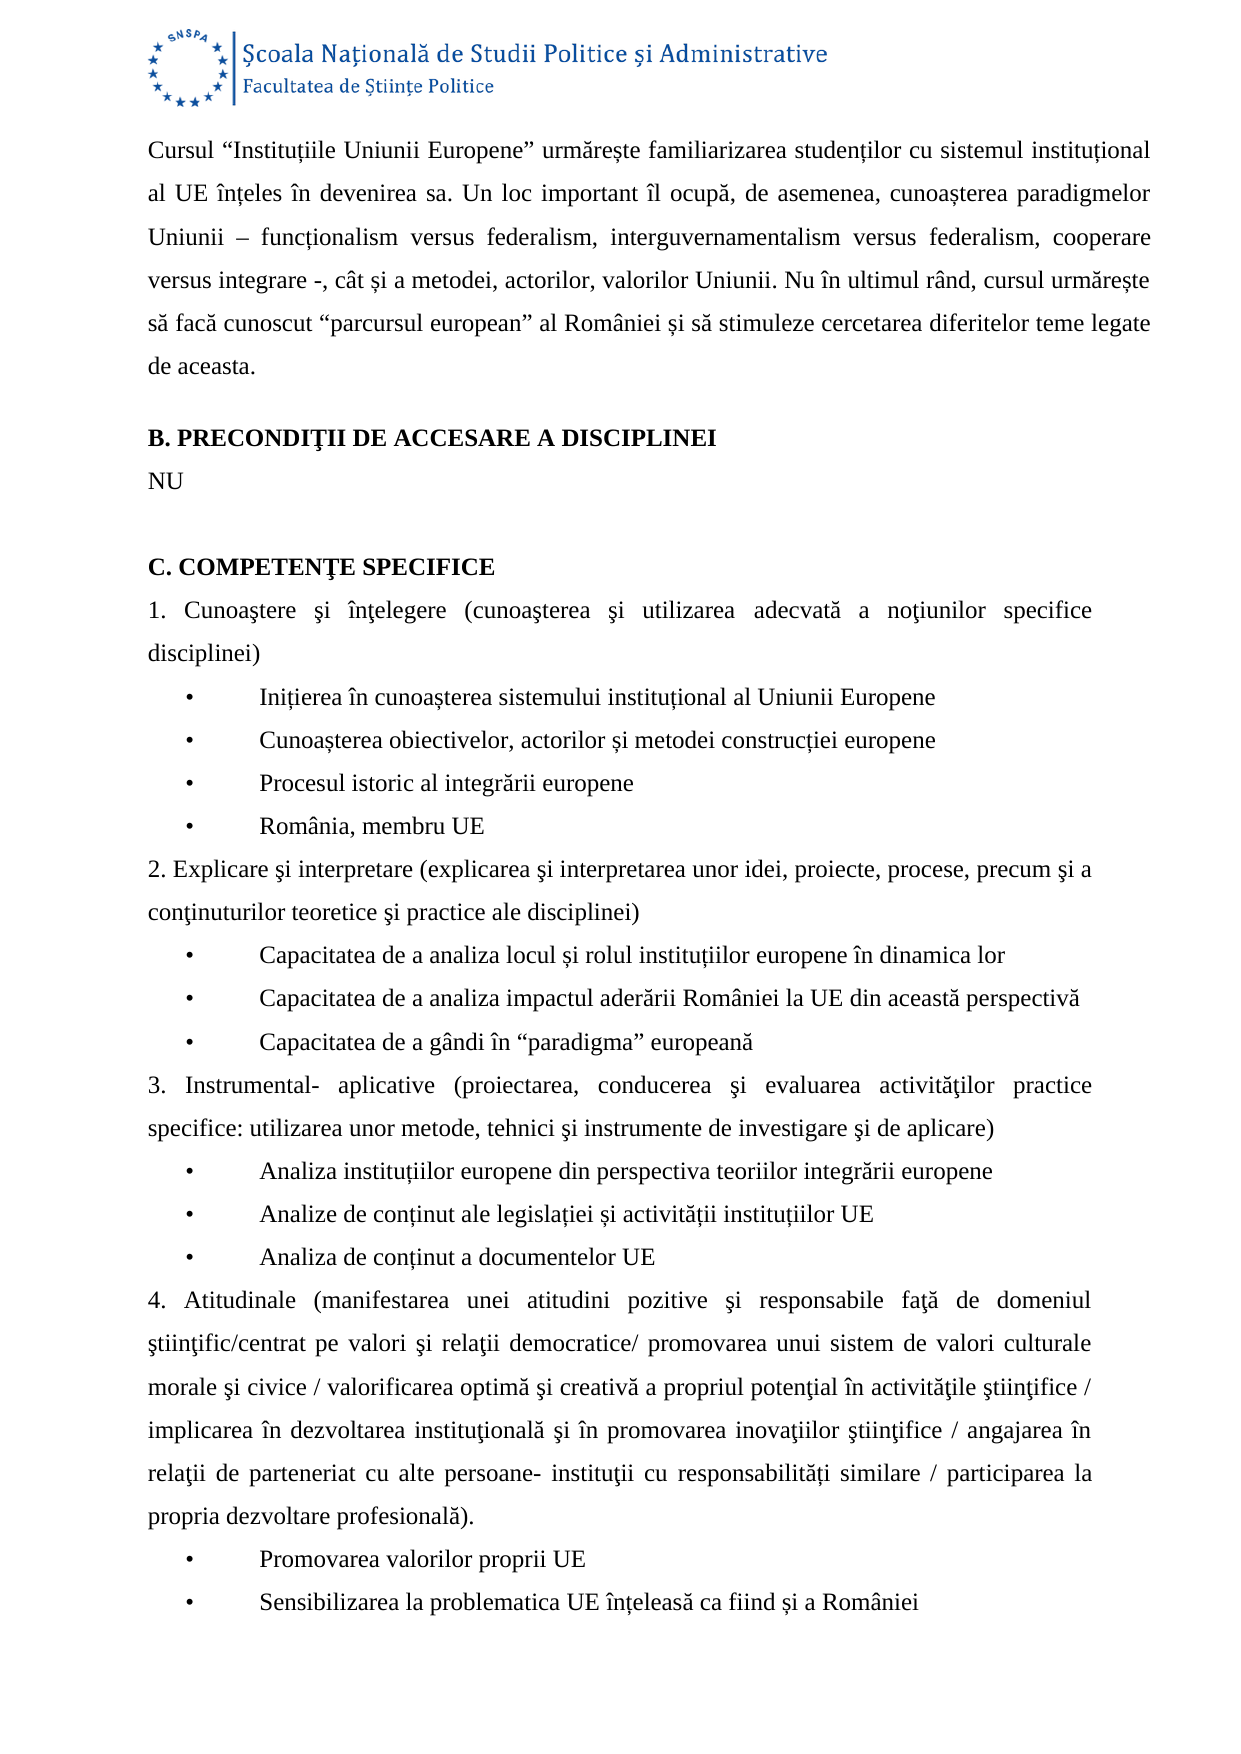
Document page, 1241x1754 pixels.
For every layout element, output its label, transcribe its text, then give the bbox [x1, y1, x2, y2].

list Capacitatea de a analiza locul și rolul instituțiilor europene în dinamica lor [185, 940, 1093, 969]
list Sensibilizarea la problematica UE înțeleasă ca fiind și a României [185, 1587, 1093, 1616]
list Promovarea valorilor proprii UE [185, 1544, 1093, 1573]
text C. COMPETENŢE SPECIFICE [148, 552, 1152, 581]
list Procesul istoric al integrării europene [185, 768, 1093, 797]
text Cursul “Instituțiile Uniunii Europene” urmărește familiarizarea studenților cu sistemul instituțional al UE înțeles în devenirea sa. Un loc important îl ocupă, de asemenea, cunoașterea paradigmelor Uniunii – funcționalism versus federalism, interguvernamentalism versus federalism, cooperare versus integrare -, cât și a metodei, actorilor, valorilor Uniunii. Nu în ultimul rând, cursul urmărește să facă cunoscut “parcursul european” al României și să stimuleze cercetarea diferitelor teme legate de aceasta. [148, 135, 1152, 380]
picture [147, 29, 828, 107]
text 2. Explicare şi interpretare (explicarea şi interpretarea unor idei, proiecte, procese, precum şi a conţinuturilor teoretice şi practice ale disciplinei) [148, 854, 1093, 926]
text 3. Instrumental- aplicative (proiectarea, conducerea şi evaluarea activităţilor practice specifice: utilizarea unor metode, tehnici şi instrumente de investigare şi de aplicare) [148, 1070, 1093, 1142]
text B. PRECONDIŢII DE ACCESARE A DISCIPLINEI [148, 423, 1152, 452]
list Analiza de conținut a documentelor UE [185, 1242, 1093, 1271]
text NU [148, 466, 1152, 495]
text 1. Cunoaştere şi înţelegere (cunoaşterea şi utilizarea adecvată a noţiunilor specifice disciplinei) [148, 595, 1093, 667]
list Capacitatea de a gândi în “paradigma” europeană [185, 1027, 1093, 1055]
list Analize de conținut ale legislației și activității instituțiilor UE [185, 1199, 1093, 1228]
text 4. Atitudinale (manifestarea unei atitudini pozitive şi responsabile faţă de domeniul ştiinţific/centrat pe valori şi relaţii democratice/ promovarea unui sistem de valori culturale morale şi civice / valorificarea optimă şi creativă a propriul potenţial în activităţile ştiinţifice / implicarea în dezvoltarea instituţională şi în promovarea inovaţiilor ştiinţifice / angajarea în relaţii de parteneriat cu alte persoane- instituţii cu responsabilități similare / participarea la propria dezvoltare profesională). [148, 1285, 1093, 1530]
list Inițierea în cunoașterea sistemului instituțional al Uniunii Europene [185, 682, 1093, 710]
list Cunoașterea obiectivelor, actorilor și metodei construcției europene [185, 725, 1093, 753]
list România, membru UE [185, 811, 1093, 840]
list Analiza instituțiilor europene din perspectiva teoriilor integrării europene [185, 1156, 1093, 1185]
list Capacitatea de a analiza impactul aderării României la UE din această perspectivă [185, 983, 1093, 1012]
